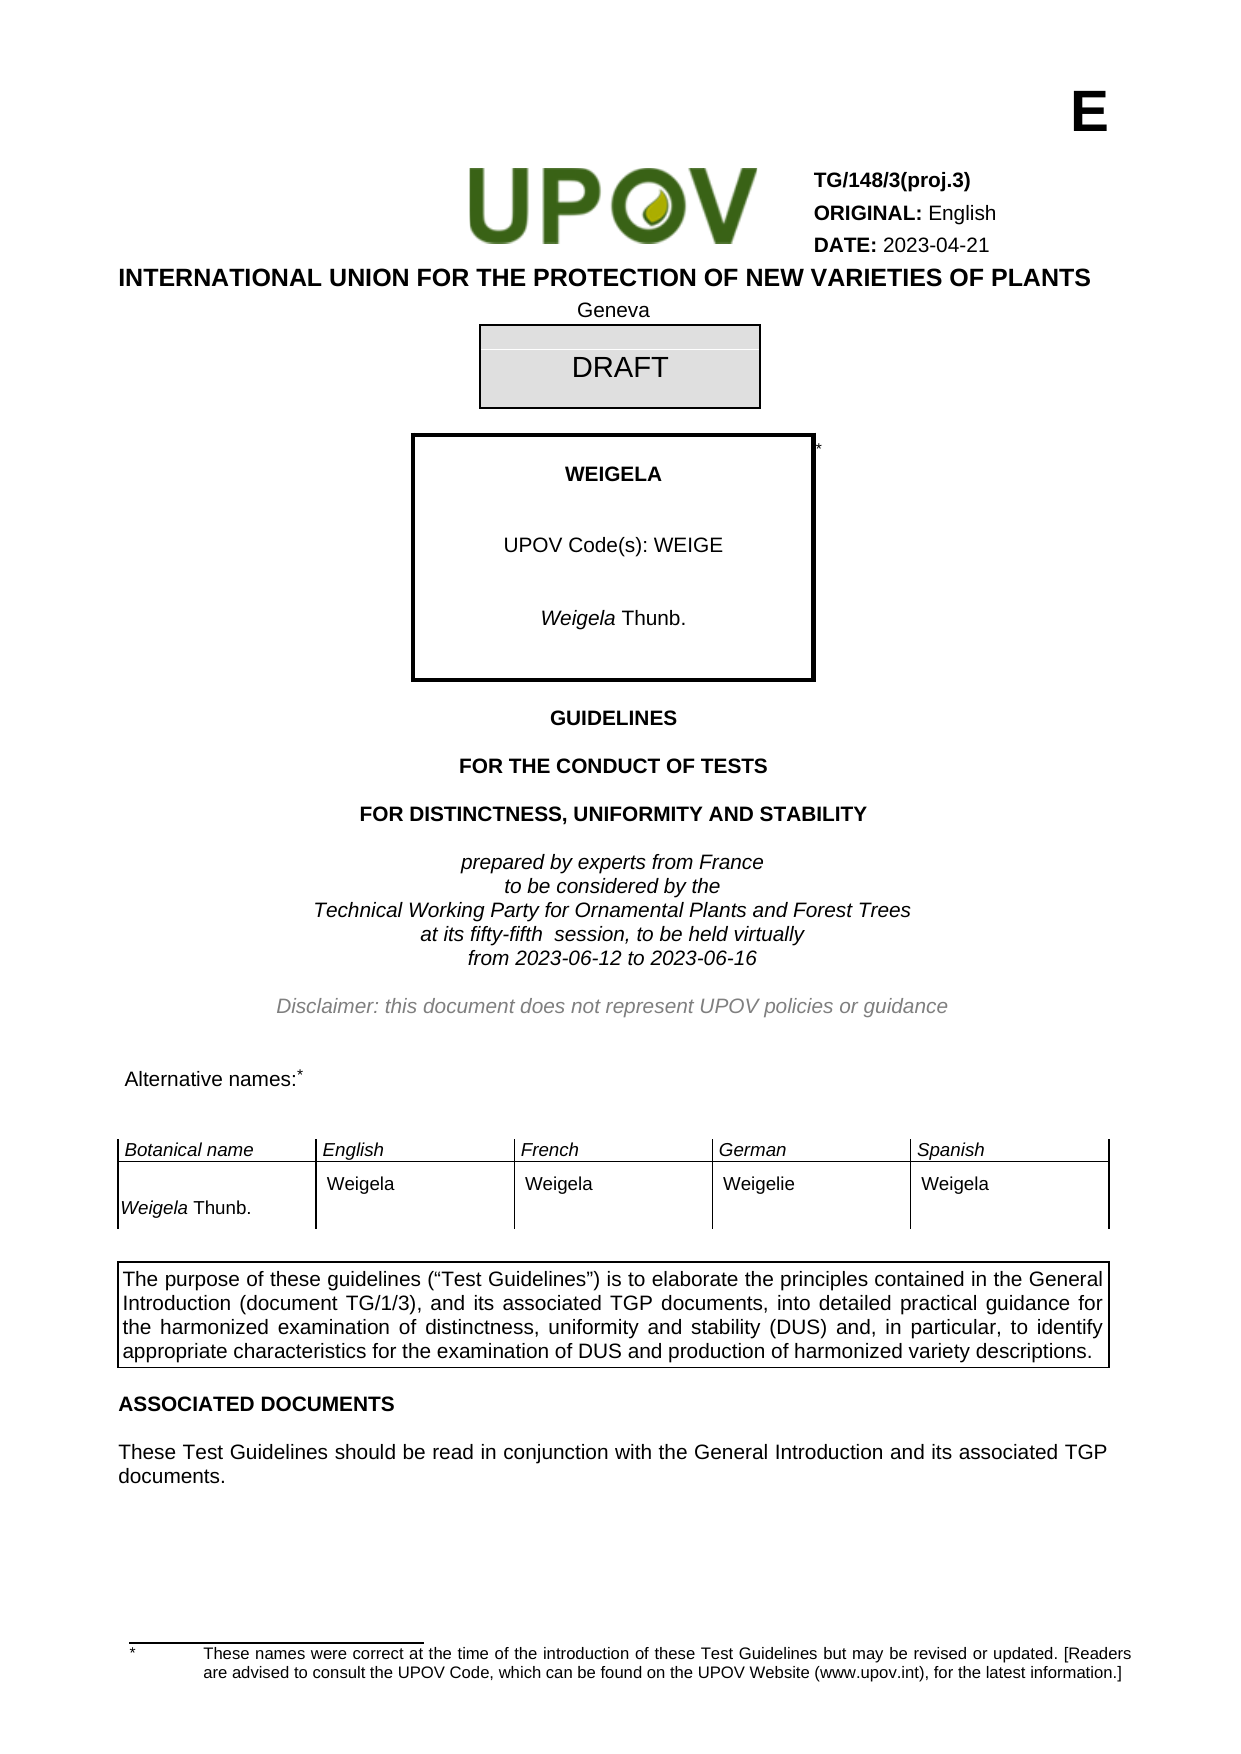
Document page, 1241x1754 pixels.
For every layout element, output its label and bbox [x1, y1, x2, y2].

picture [469, 168, 758, 244]
table_header [118, 77, 1122, 1536]
